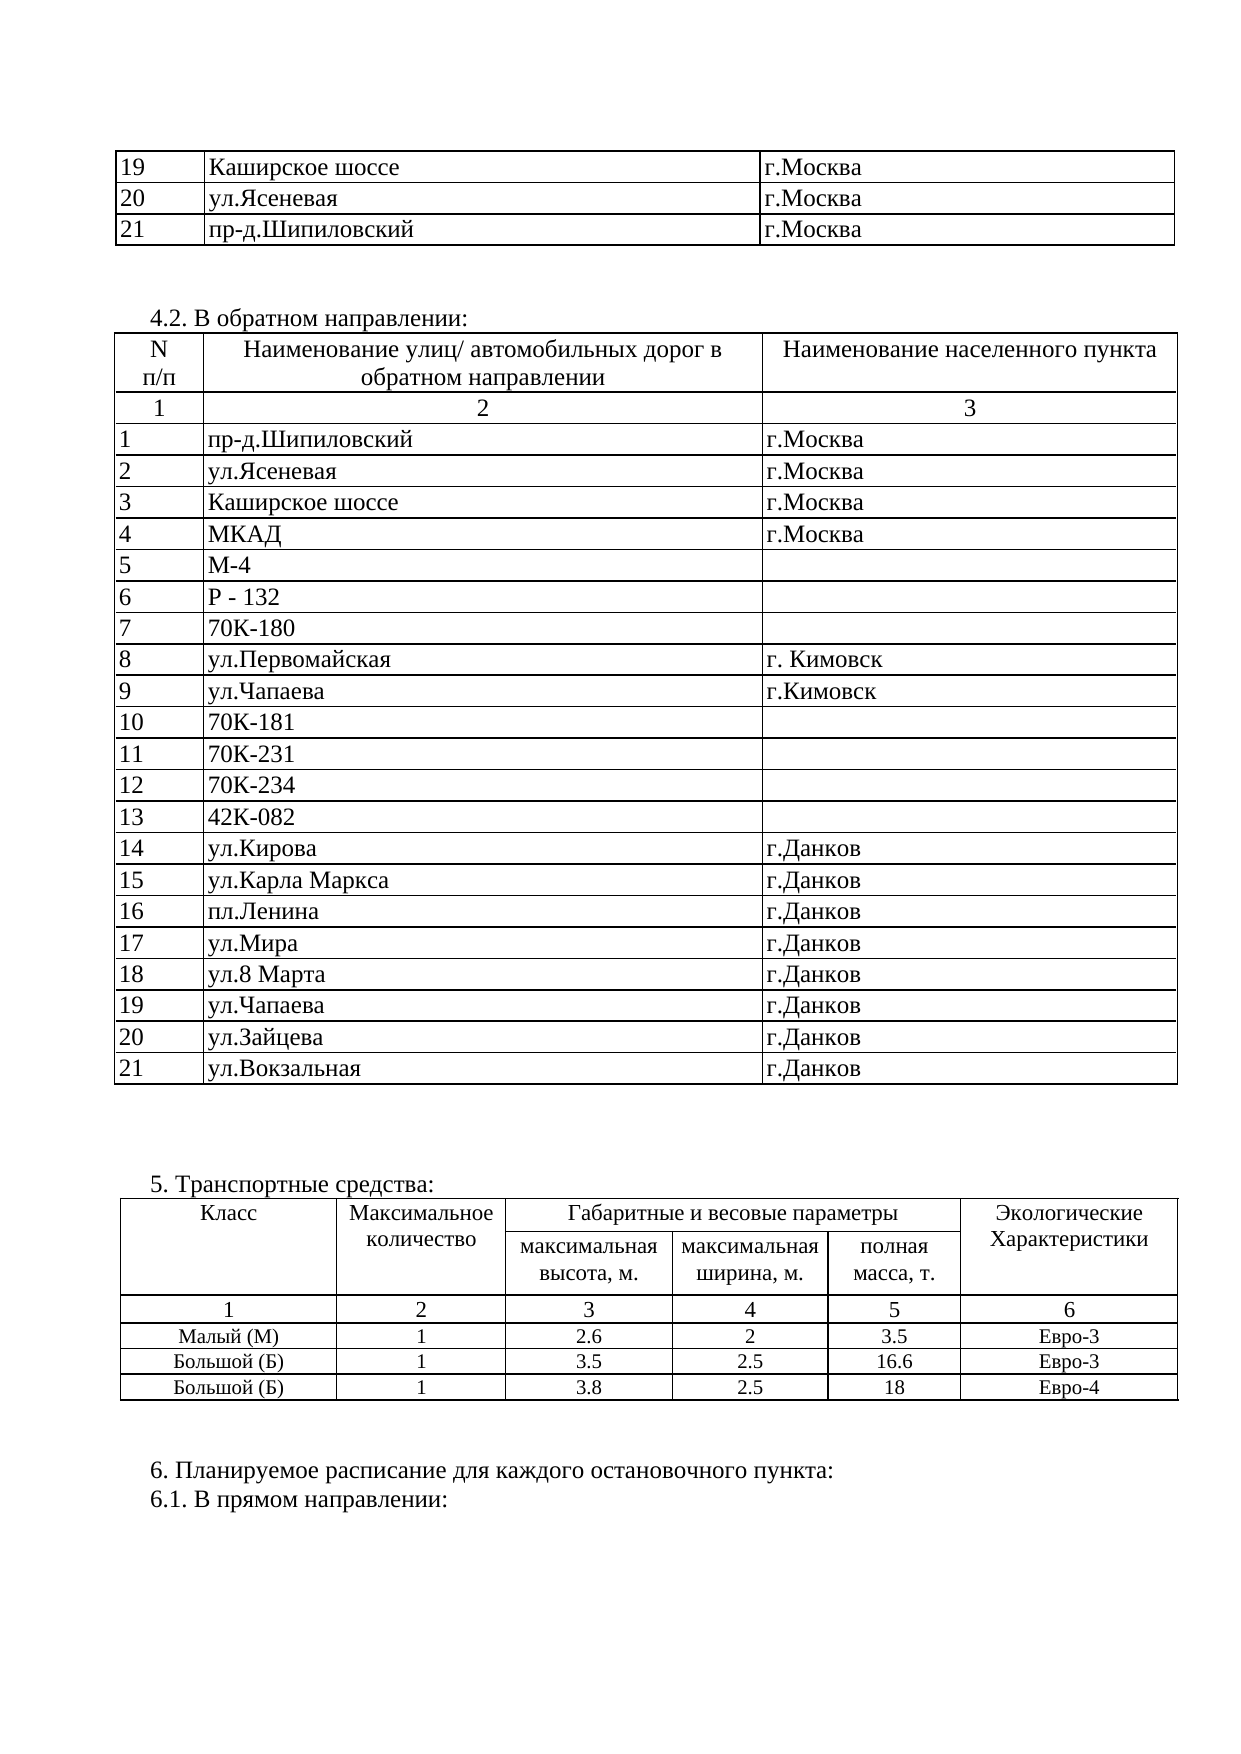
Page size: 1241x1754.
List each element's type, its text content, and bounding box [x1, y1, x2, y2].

table_cell М-4 [204, 550, 762, 580]
table_cell 3 [763, 391, 1177, 423]
table_cell 18 [115, 959, 203, 989]
table_header N п/п [115, 334, 203, 391]
table_cell 9 [115, 675, 203, 706]
table_header Габаритные и весовые параметры [506, 1199, 960, 1231]
table_cell г.Москва [763, 423, 1177, 454]
table_cell Каширское шоссе [204, 487, 762, 517]
table_cell 7 [115, 613, 203, 643]
table_cell [763, 769, 1177, 800]
table_cell г.Москва [761, 215, 1174, 244]
text 6. Планируемое расписание для каждого остановочного пункта: [150, 1456, 1090, 1484]
table_header Наименование населенного пункта [763, 334, 1177, 391]
table_cell [763, 706, 1177, 737]
table_cell 3.8 [506, 1375, 672, 1399]
table_cell [763, 611, 1177, 643]
table_cell 15 [115, 864, 203, 894]
table_cell 8 [115, 644, 203, 674]
table_cell г.Москва [763, 486, 1177, 517]
table_cell 6 [115, 581, 203, 611]
table_cell пр-д.Шипиловский [205, 215, 759, 244]
table_cell 16.6 [829, 1349, 960, 1373]
table_cell 21 [115, 1053, 203, 1083]
table_cell [763, 737, 1177, 769]
table_cell ул.Вокзальная [204, 1053, 762, 1083]
table_cell ул.Ясеневая [204, 456, 762, 486]
table_cell 3.5 [506, 1349, 672, 1373]
table_cell ул.Кирова [204, 833, 762, 863]
table_cell Евро-4 [961, 1375, 1177, 1399]
table_cell 42К-082 [204, 802, 762, 832]
table_cell 1 [337, 1375, 505, 1399]
table_cell 6 [961, 1296, 1177, 1322]
table_cell 13 [115, 801, 203, 832]
text 5. Транспортные средства: [150, 1169, 1090, 1197]
table_cell 16 [115, 896, 203, 926]
table_cell г.Москва [761, 183, 1174, 213]
table_cell 3 [506, 1296, 672, 1322]
table_cell 17 [115, 927, 203, 957]
table_cell Евро-3 [961, 1349, 1177, 1373]
text 6.1. В прямом направлении: [150, 1484, 1090, 1513]
table_cell г. Кимовск [763, 643, 1177, 674]
table_cell 5 [115, 550, 203, 580]
table_cell ул.Карла Маркса [204, 865, 762, 894]
table_cell 2.5 [673, 1375, 827, 1399]
table_cell г.Данков [763, 895, 1177, 926]
table_cell г.Данков [763, 926, 1177, 957]
table_cell [763, 580, 1177, 611]
table_cell пр-д.Шипиловский [204, 424, 762, 454]
table_cell ул.Ясеневая [205, 183, 759, 213]
table_cell 1 [121, 1296, 336, 1322]
table_cell максимальная высота, м. [506, 1232, 672, 1294]
table_cell 5 [829, 1296, 960, 1322]
table_cell 18 [829, 1375, 960, 1399]
table_cell 70К-234 [204, 770, 762, 800]
table_cell г.Кимовск [763, 674, 1177, 706]
table_cell г.Москва [763, 517, 1177, 548]
table_cell 1 [115, 424, 203, 454]
table_cell 3.5 [829, 1324, 960, 1348]
table_cell г.Данков [763, 958, 1177, 989]
table_cell Большой (Б) [121, 1375, 336, 1399]
table_cell 19 [115, 990, 203, 1020]
table_cell 2.5 [673, 1349, 827, 1373]
table_header Наименование улиц/ автомобильных дорог в обратном направлении [204, 334, 762, 391]
table_cell полная масса, т. [829, 1232, 960, 1294]
table_cell 3 [115, 487, 203, 517]
table_cell г.Данков [763, 863, 1177, 894]
table_cell 10 [115, 707, 203, 737]
table_cell ул.Зайцева [204, 1022, 762, 1052]
table_header Экологические Характеристики [961, 1199, 1177, 1294]
table_cell 70К-181 [204, 707, 762, 737]
table_cell 19 [117, 152, 204, 181]
table_cell ул.Первомайская [204, 645, 762, 674]
table_header Максимальное количество [337, 1199, 505, 1294]
table_cell 4 [673, 1296, 827, 1322]
table_cell 2 [204, 393, 762, 423]
table_cell 2 [673, 1324, 827, 1348]
text 4.2. В обратном направлении: [150, 303, 1090, 332]
table_cell 20 [117, 183, 204, 213]
table_header Класс [121, 1199, 336, 1294]
table_cell 70К-231 [204, 739, 762, 769]
table_cell 21 [117, 215, 204, 244]
table_cell [763, 549, 1177, 580]
table_cell ул.8 Марта [204, 959, 762, 989]
table_cell 4 [115, 518, 203, 548]
table_cell г.Москва [763, 454, 1177, 486]
table_cell Большой (Б) [121, 1349, 336, 1373]
table_cell 1 [115, 392, 203, 423]
table_cell г.Данков [763, 1020, 1177, 1052]
table_cell 12 [115, 770, 203, 800]
table_cell Каширское шоссе [205, 152, 759, 181]
table_cell 14 [115, 833, 203, 863]
table_cell Малый (М) [121, 1324, 336, 1348]
table_cell ул.Чапаева [204, 676, 762, 706]
table_cell Р - 132 [204, 582, 762, 611]
table_cell ул.Мира [204, 928, 762, 957]
table_cell ул.Чапаева [204, 991, 762, 1020]
table_cell г.Москва [761, 152, 1174, 181]
table_cell 1 [337, 1349, 505, 1373]
table_cell г.Данков [763, 989, 1177, 1020]
table_cell МКАД [204, 519, 762, 548]
table_cell 20 [115, 1021, 203, 1052]
table_cell 11 [115, 738, 203, 769]
table_cell 2 [115, 455, 203, 486]
table_cell 2 [337, 1296, 505, 1322]
table_cell [763, 800, 1177, 832]
table_cell г.Данков [763, 832, 1177, 863]
table_cell 2.6 [506, 1324, 672, 1348]
table_cell максимальная ширина, м. [673, 1232, 827, 1294]
table_cell 1 [337, 1324, 505, 1348]
table_cell Евро-3 [961, 1324, 1177, 1348]
table_cell пл.Ленина [204, 896, 762, 926]
table_cell г.Данков [763, 1052, 1177, 1083]
table_cell 70К-180 [204, 613, 762, 643]
